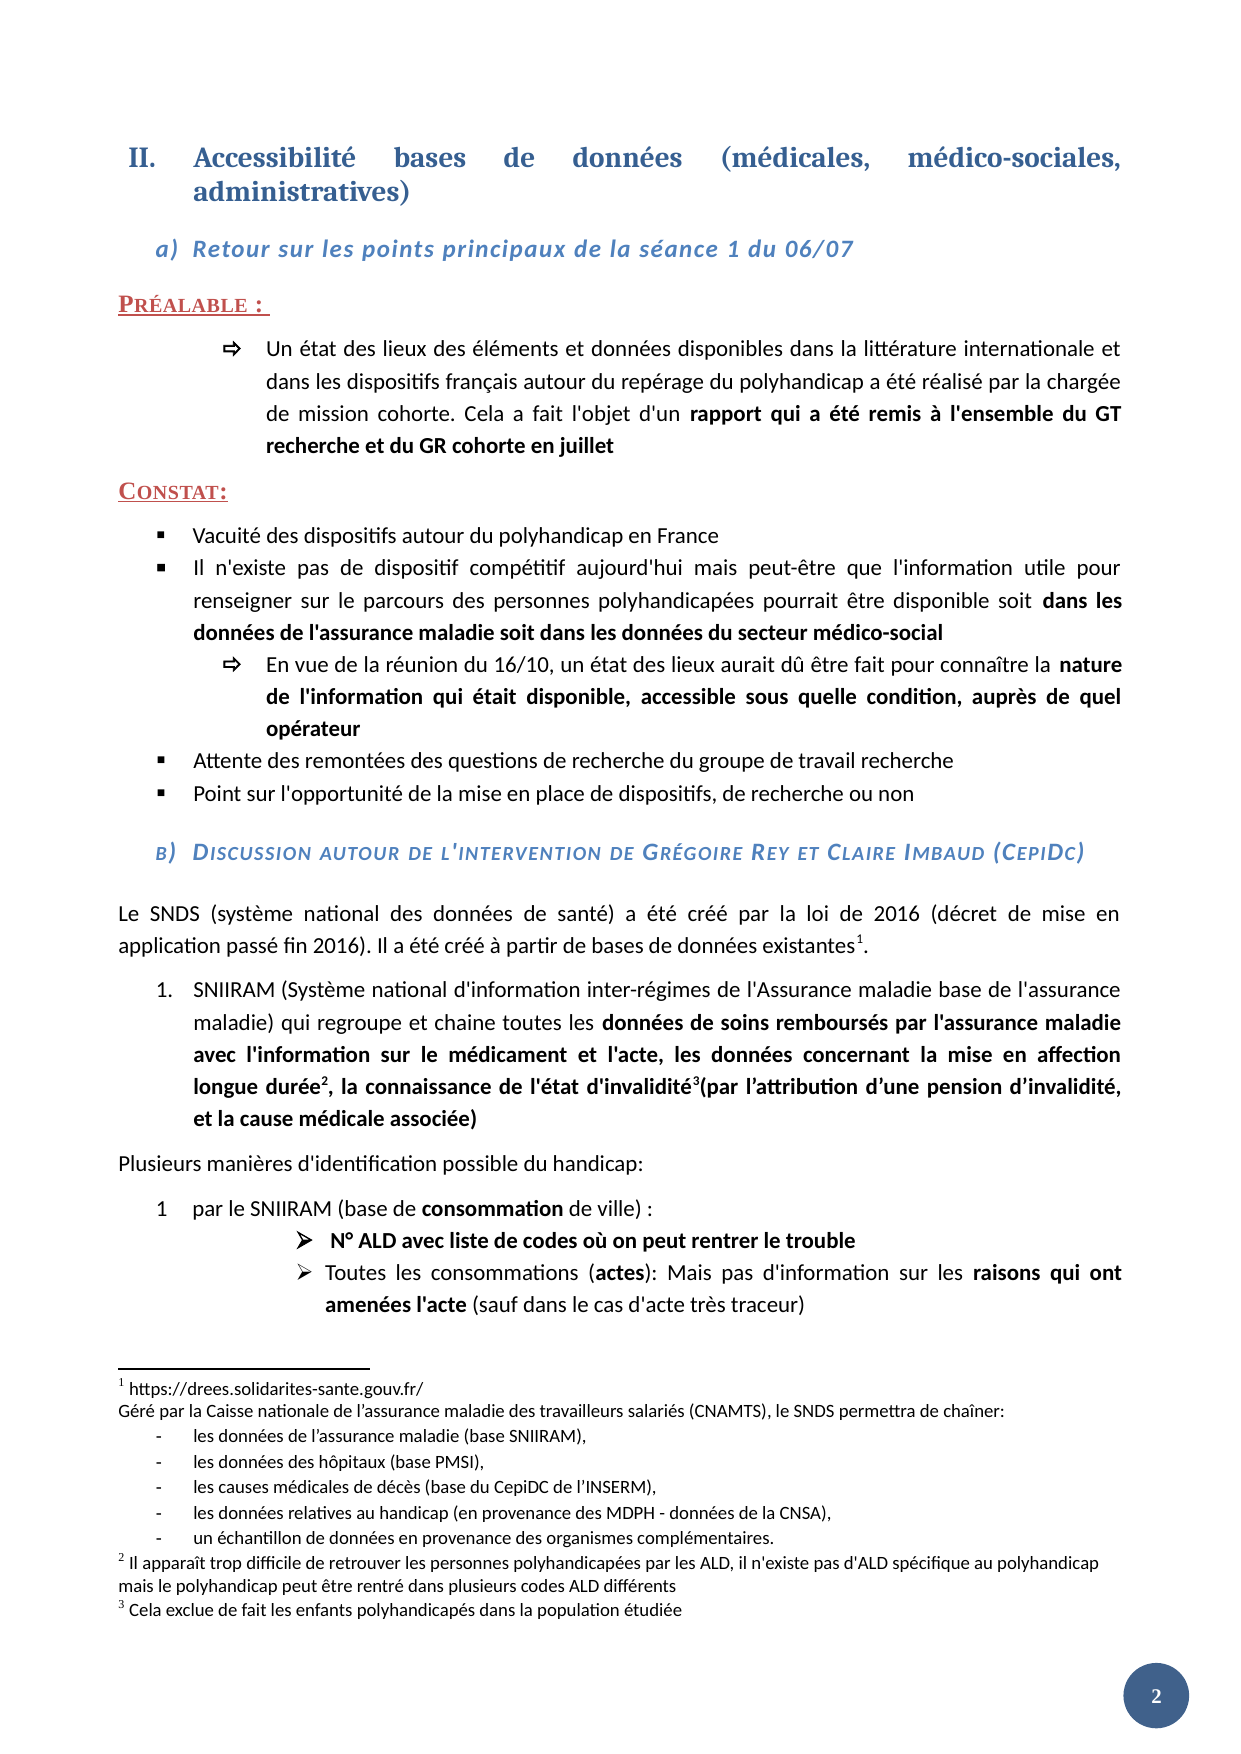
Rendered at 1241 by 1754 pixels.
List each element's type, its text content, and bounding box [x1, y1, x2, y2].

list Attente des remontées des questions de recherche du groupe de travail recherche [156, 747, 1122, 775]
text Plusieurs manières d'identification possible du handicap: [118, 1149, 1122, 1177]
list Il n'existe pas de dispositif compétitif aujourd'hui mais peut-être que l'information utile pour renseigner sur le parcours des personnes polyhandicapées pourrait être disponible soit dans les données de l'assurance maladie soit dans les données du secteur médico-social [156, 553, 1122, 646]
text Constat: [118, 476, 1122, 504]
list Un état des lieux des éléments et données disponibles dans la littérature internationale et dans les dispositifs français autour du repérage du polyhandicap a été réalisé par la chargée de mission cohorte. Cela a fait l'objet d'un rapport qui a été remis à l'ensemble du GT recherche et du GR cohorte en juillet [222, 334, 1122, 459]
list SNIIRAM (Système national d'information inter-régimes de l'Assurance maladie base de l'assurance maladie) qui regroupe et chaine toutes les données de soins remboursés par l'assurance maladie avec l'information sur le médicament et l'acte, les données concernant la mise en affection longue durée, la connaissance de l'état d'invalidité(par l’attribution d’une pension d’invalidité, et la cause médicale associée) [156, 976, 1122, 1132]
subtitle Accessibilité bases de données (médicales, médico-sociales, administratives) [156, 141, 1122, 208]
text Le SNDS (système national des données de santé) a été créé par la loi de 2016 (décret de mise en application passé fin 2016). Il a été créé à partir de bases de données existantes. [118, 899, 1122, 959]
subtitle Retour sur les points principaux de la séance 1 du 06/07 [155, 233, 1122, 264]
list N° ALD avec liste de codes où on peut rentrer le trouble [295, 1226, 1122, 1254]
text Préalable : [118, 289, 1122, 318]
list En vue de la réunion du 16/10, un état des lieux aurait dû être fait pour connaître la nature de l'information qui était disponible, accessible sous quelle condition, auprès de quel opérateur [222, 650, 1122, 742]
text 1 par le SNIIRAM (base de consommation de ville) : [156, 1194, 1122, 1222]
list Vacuité des dispositifs autour du polyhandicap en France [155, 521, 1122, 549]
list Point sur l'opportunité de la mise en place de dispositifs, de recherche ou non [156, 779, 1122, 807]
list Toutes les consommations (actes): Mais pas d'information sur les raisons qui ont amenées l'acte (sauf dans le cas d'acte très traceur) [295, 1258, 1122, 1318]
subtitle Discussion autour de l'intervention de Grégoire Rey et Claire Imbaud (CepiDc) [155, 836, 1122, 867]
